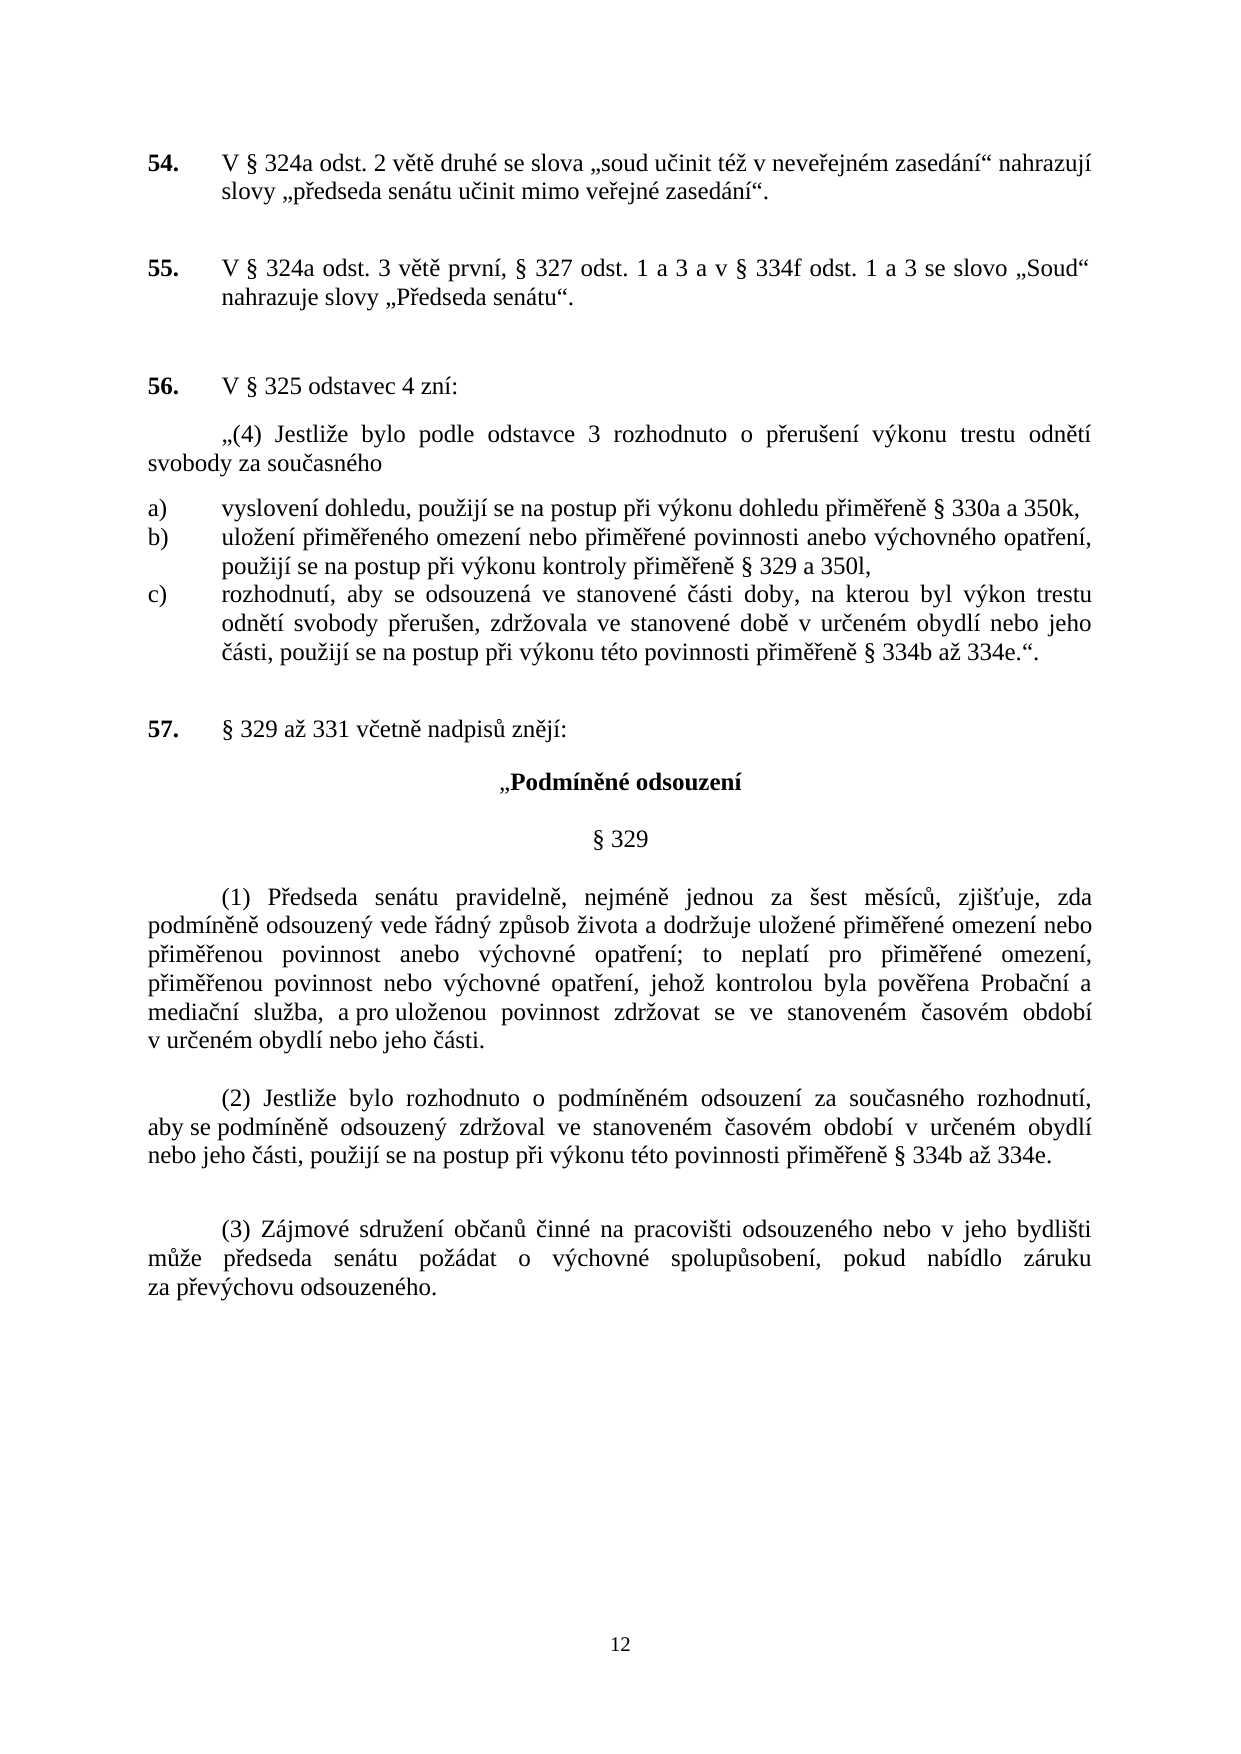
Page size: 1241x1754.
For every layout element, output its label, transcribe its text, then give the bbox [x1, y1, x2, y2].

text 57. § 329 až 331 včetně nadpisů znějí: [148, 714, 1093, 743]
text „(4) Jestliže bylo podle odstavce 3 rozhodnuto o přerušení výkonu trestu odnětí svobody za současného [148, 419, 1093, 477]
text (1) Předseda senátu pravidelně, nejméně jednou za šest měsíců, zjišťuje, zda podmíněně odsouzený vede řádný způsob života a dodržuje uložené přiměřené omezení nebo přiměřenou povinnost anebo výchovné opatření; to neplatí pro přiměřené omezení, přiměřenou povinnost nebo výchovné opatření, jehož kontrolou byla pověřena Probační a mediační služba, a pro uloženou povinnost zdržovat se ve stanoveném časovém období v určeném obydlí nebo jeho části. [148, 882, 1093, 1054]
text § 329 [148, 824, 1093, 853]
text a) vyslovení dohledu, použijí se na postup při výkonu dohledu přiměřeně § 330a a 350k, [148, 493, 1093, 522]
text (3) Zájmové sdružení občanů činné na pracovišti odsouzeného nebo v jeho bydlišti může předseda senátu požádat o výchovné spolupůsobení, pokud nabídlo záruku za převýchovu odsouzeného. [148, 1214, 1093, 1301]
text 56. V § 325 odstavec 4 zní: [148, 371, 1093, 400]
text 55. V § 324a odst. 3 větě první, § 327 odst. 1 a 3 a v § 334f odst. 1 a 3 se slovo „Soud“ nahrazuje slovy „Předseda senátu“. [148, 253, 1093, 311]
text 54. V § 324a odst. 2 větě druhé se slova „soud učinit též v neveřejném zasedání“ nahrazují slovy „předseda senátu učinit mimo veřejné zasedání“. [148, 148, 1093, 205]
text „Podmíněné odsouzení [148, 767, 1093, 795]
text (2) Jestliže bylo rozhodnuto o podmíněném odsouzení za současného rozhodnutí, aby se podmíněně odsouzený zdržoval ve stanoveném časovém období v určeném obydlí nebo jeho části, použijí se na postup při výkonu této povinnosti přiměřeně § 334b až 334e. [148, 1083, 1093, 1169]
text c) rozhodnutí, aby se odsouzená ve stanovené části doby, na kterou byl výkon trestu odnětí svobody přerušen, zdržovala ve stanovené době v určeném obydlí nebo jeho části, použijí se na postup při výkonu této povinnosti přiměřeně § 334b až 334e.“. [148, 579, 1093, 666]
text b) uložení přiměřeného omezení nebo přiměřené povinnosti anebo výchovného opatření, použijí se na postup při výkonu kontroly přiměřeně § 329 a 350l, [148, 522, 1093, 579]
